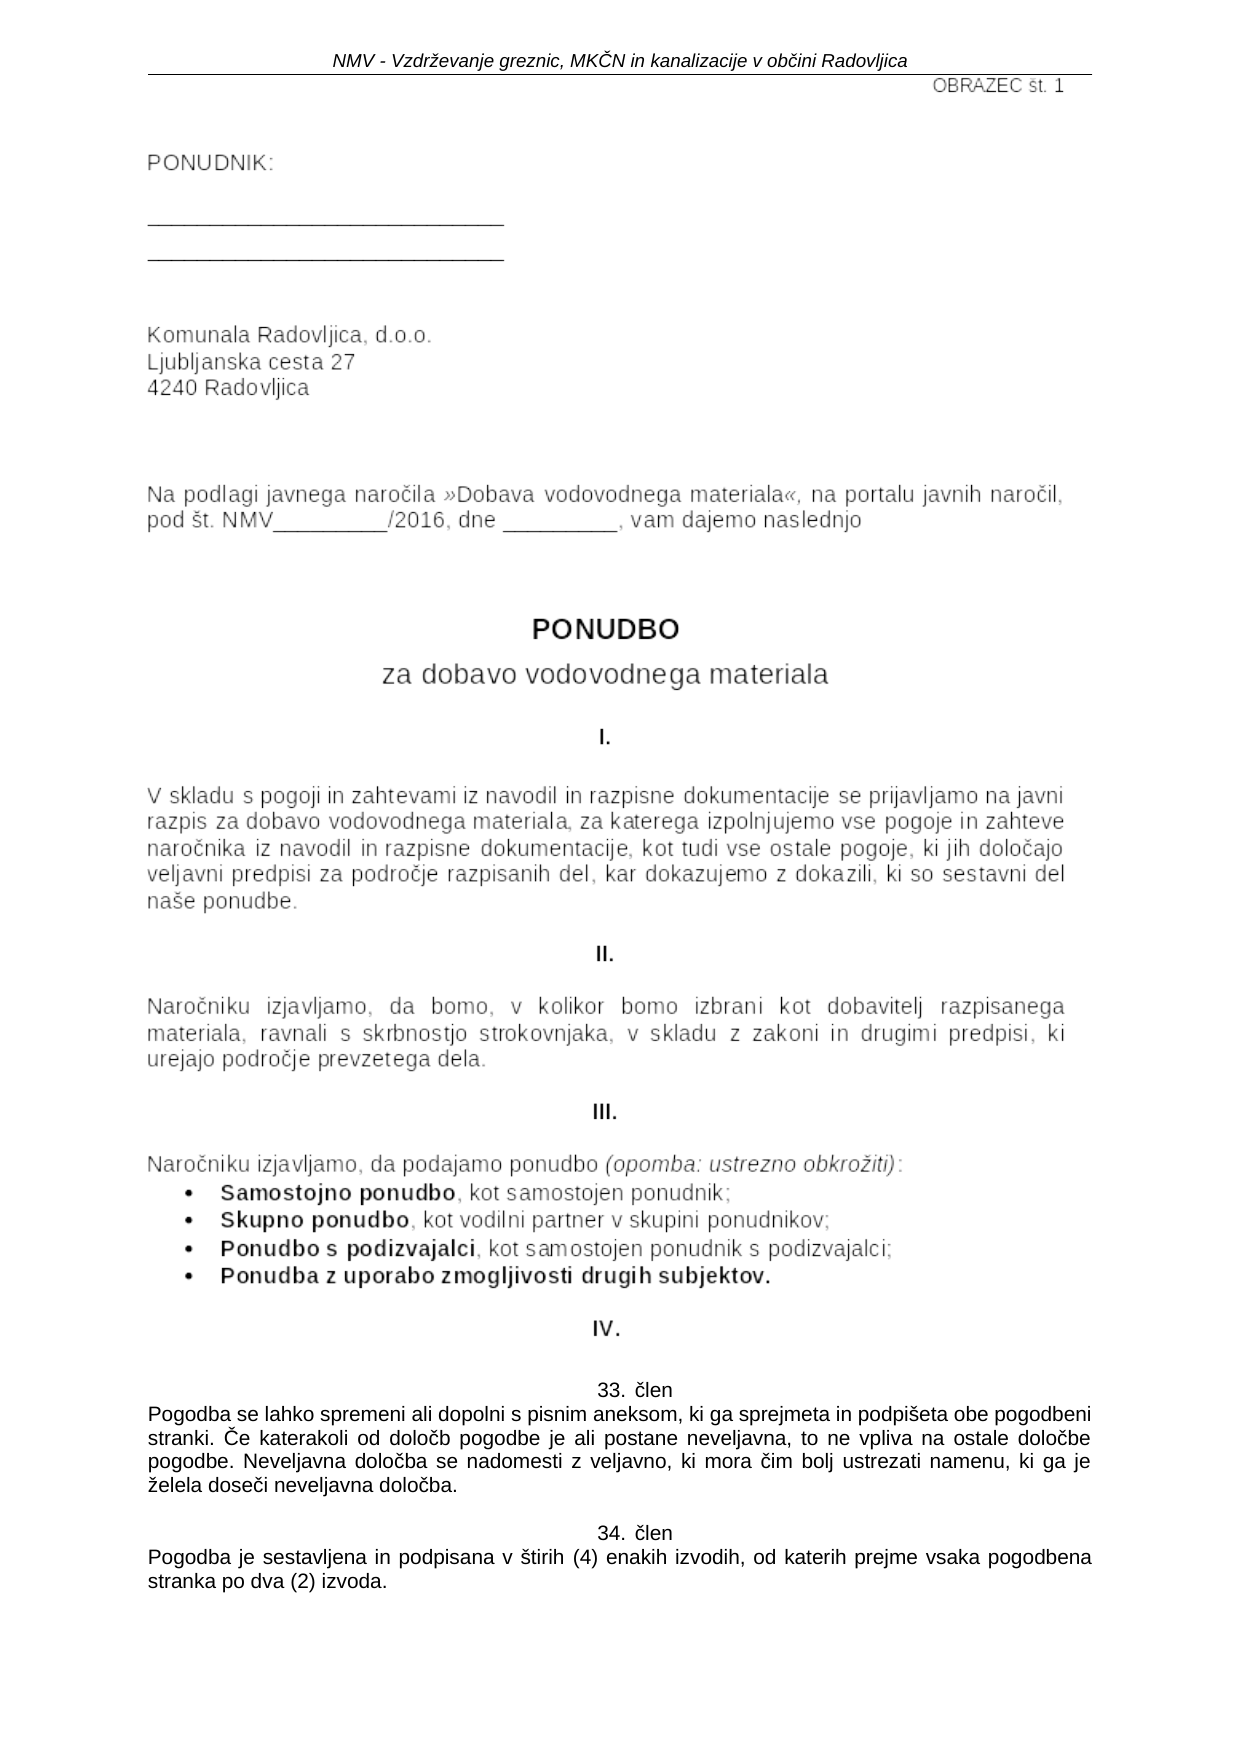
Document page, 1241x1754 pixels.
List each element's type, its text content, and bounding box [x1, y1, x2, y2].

list člen [177, 1521, 1092, 1545]
list Pogodba je sestavljena in podpisana v štirih (4) enakih izvodih, od katerih prejme vsaka pogodbena stranka po dva (2) izvoda. [148, 1545, 1092, 1593]
text Pogodba se lahko spremeni ali dopolni s pisnim aneksom, ki ga sprejmeta in podpišeta obe pogodbeni stranki. Če katerakoli od določb pogodbe je ali postane neveljavna, to ne vpliva na ostale določbe pogodbe. Neveljavna določba se nadomesti z veljavno, ki mora čim bolj ustrezati namenu, ki ga je želela doseči neveljavna določba. [148, 1401, 1092, 1497]
list člen [177, 1377, 1092, 1401]
